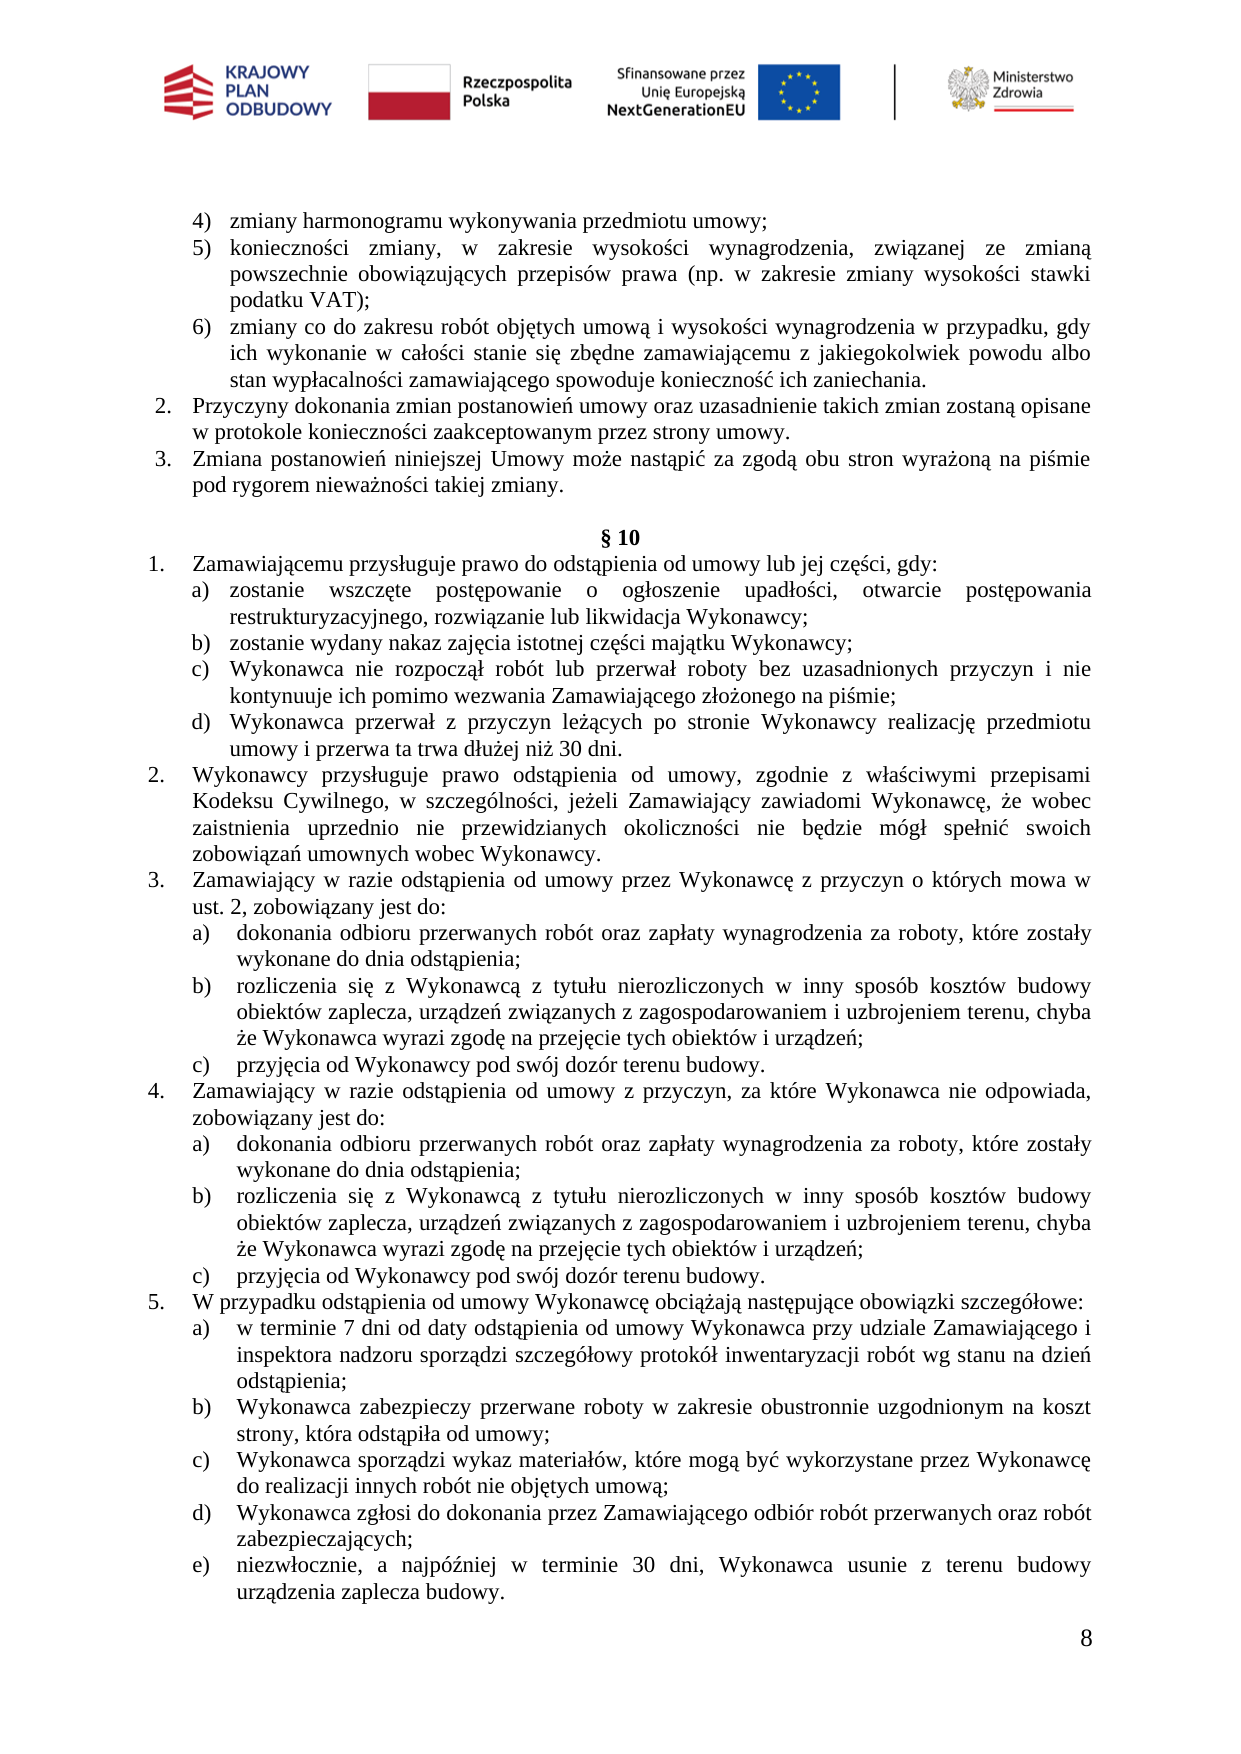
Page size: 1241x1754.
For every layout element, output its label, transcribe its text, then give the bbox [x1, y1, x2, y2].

list dokonania odbioru przerwanych robót oraz zapłaty wynagrodzenia za roboty, które zostały wykonane do dnia odstąpienia; [192, 919, 1092, 972]
list Zamawiającemu przysługuje prawo do odstąpienia od umowy lub jej części, gdy: [148, 550, 1092, 576]
list konieczności zmiany, w zakresie wysokości wynagrodzenia, związanej ze zmianą powszechnie obowiązujących przepisów prawa (np. w zakresie zmiany wysokości stawki podatku VAT); [192, 234, 1092, 313]
list zostanie wszczęte postępowanie o ogłoszenie upadłości, otwarcie postępowania restrukturyzacyjnego, rozwiązanie lub likwidacja Wykonawcy; [191, 576, 1092, 629]
list Zamawiający w razie odstąpienia od umowy z przyczyn, za które Wykonawca nie odpowiada, zobowiązany jest do: [148, 1077, 1092, 1130]
list zostanie wydany nakaz zajęcia istotnej części majątku Wykonawcy; [191, 629, 1092, 656]
list przyjęcia od Wykonawcy pod swój dozór terenu budowy. [192, 1262, 1092, 1288]
list rozliczenia się z Wykonawcą z tytułu nierozliczonych w inny sposób kosztów budowy obiektów zaplecza, urządzeń związanych z zagospodarowaniem i uzbrojeniem terenu, chyba że Wykonawca wyrazi zgodę na przejęcie tych obiektów i urządzeń; [192, 972, 1092, 1051]
list Wykonawca zgłosi do dokonania przez Zamawiającego odbiór robót przerwanych oraz robót zabezpieczających; [192, 1499, 1092, 1552]
list Wykonawca sporządzi wykaz materiałów, które mogą być wykorzystane przez Wykonawcę do realizacji innych robót nie objętych umową; [192, 1446, 1092, 1499]
list Wykonawca przerwał z przyczyn leżących po stronie Wykonawcy realizację przedmiotu umowy i przerwa ta trwa dłużej niż 30 dni. [191, 708, 1092, 761]
list Zamawiający w razie odstąpienia od umowy przez Wykonawcę z przyczyn o których mowa w ust. 2, zobowiązany jest do: [148, 866, 1092, 919]
list Wykonawca zabezpieczy przerwane roboty w zakresie obustronnie uzgodnionym na koszt strony, która odstąpiła od umowy; [192, 1393, 1092, 1446]
list zmiany co do zakresu robót objętych umową i wysokości wynagrodzenia w przypadku, gdy ich wykonanie w całości stanie się zbędne zamawiającemu z jakiegokolwiek powodu albo stan wypłacalności zamawiającego spowoduje konieczność ich zaniechania. [192, 313, 1092, 392]
list rozliczenia się z Wykonawcą z tytułu nierozliczonych w inny sposób kosztów budowy obiektów zaplecza, urządzeń związanych z zagospodarowaniem i uzbrojeniem terenu, chyba że Wykonawca wyrazi zgodę na przejęcie tych obiektów i urządzeń; [192, 1183, 1092, 1262]
picture [147, 41, 1093, 137]
list Wykonawcy przysługuje prawo odstąpienia od umowy, zgodnie z właściwymi przepisami Kodeksu Cywilnego, w szczególności, jeżeli Zamawiający zawiadomi Wykonawcę, że wobec zaistnienia uprzednio nie przewidzianych okoliczności nie będzie mógł spełnić swoich zobowiązań umownych wobec Wykonawcy. [148, 761, 1092, 866]
list Zmiana postanowień niniejszej Umowy może nastąpić za zgodą obu stron wyrażoną na piśmie pod rygorem nieważności takiej zmiany. [154, 445, 1092, 497]
list zmiany harmonogramu wykonywania przedmiotu umowy; [192, 207, 1092, 234]
list dokonania odbioru przerwanych robót oraz zapłaty wynagrodzenia za roboty, które zostały wykonane do dnia odstąpienia; [192, 1130, 1092, 1183]
list w terminie 7 dni od daty odstąpienia od umowy Wykonawca przy udziale Zamawiającego i inspektora nadzoru sporządzi szczegółowy protokół inwentaryzacji robót wg stanu na dzień odstąpienia; [192, 1314, 1092, 1393]
list Wykonawca nie rozpoczął robót lub przerwał roboty bez uzasadnionych przyczyn i nie kontynuuje ich pomimo wezwania Zamawiającego złożonego na piśmie; [191, 656, 1092, 708]
text 5. W przypadku odstąpienia od umowy Wykonawcę obciążają następujące obowiązki szczegółowe: [148, 1288, 1092, 1314]
text § 10 [148, 524, 1092, 550]
list przyjęcia od Wykonawcy pod swój dozór terenu budowy. [192, 1051, 1092, 1077]
list Przyczyny dokonania zmian postanowień umowy oraz uzasadnienie takich zmian zostaną opisane w protokole konieczności zaakceptowanym przez strony umowy. [154, 392, 1092, 445]
list niezwłocznie, a najpóźniej w terminie 30 dni, Wykonawca usunie z terenu budowy urządzenia zaplecza budowy. [192, 1552, 1092, 1604]
